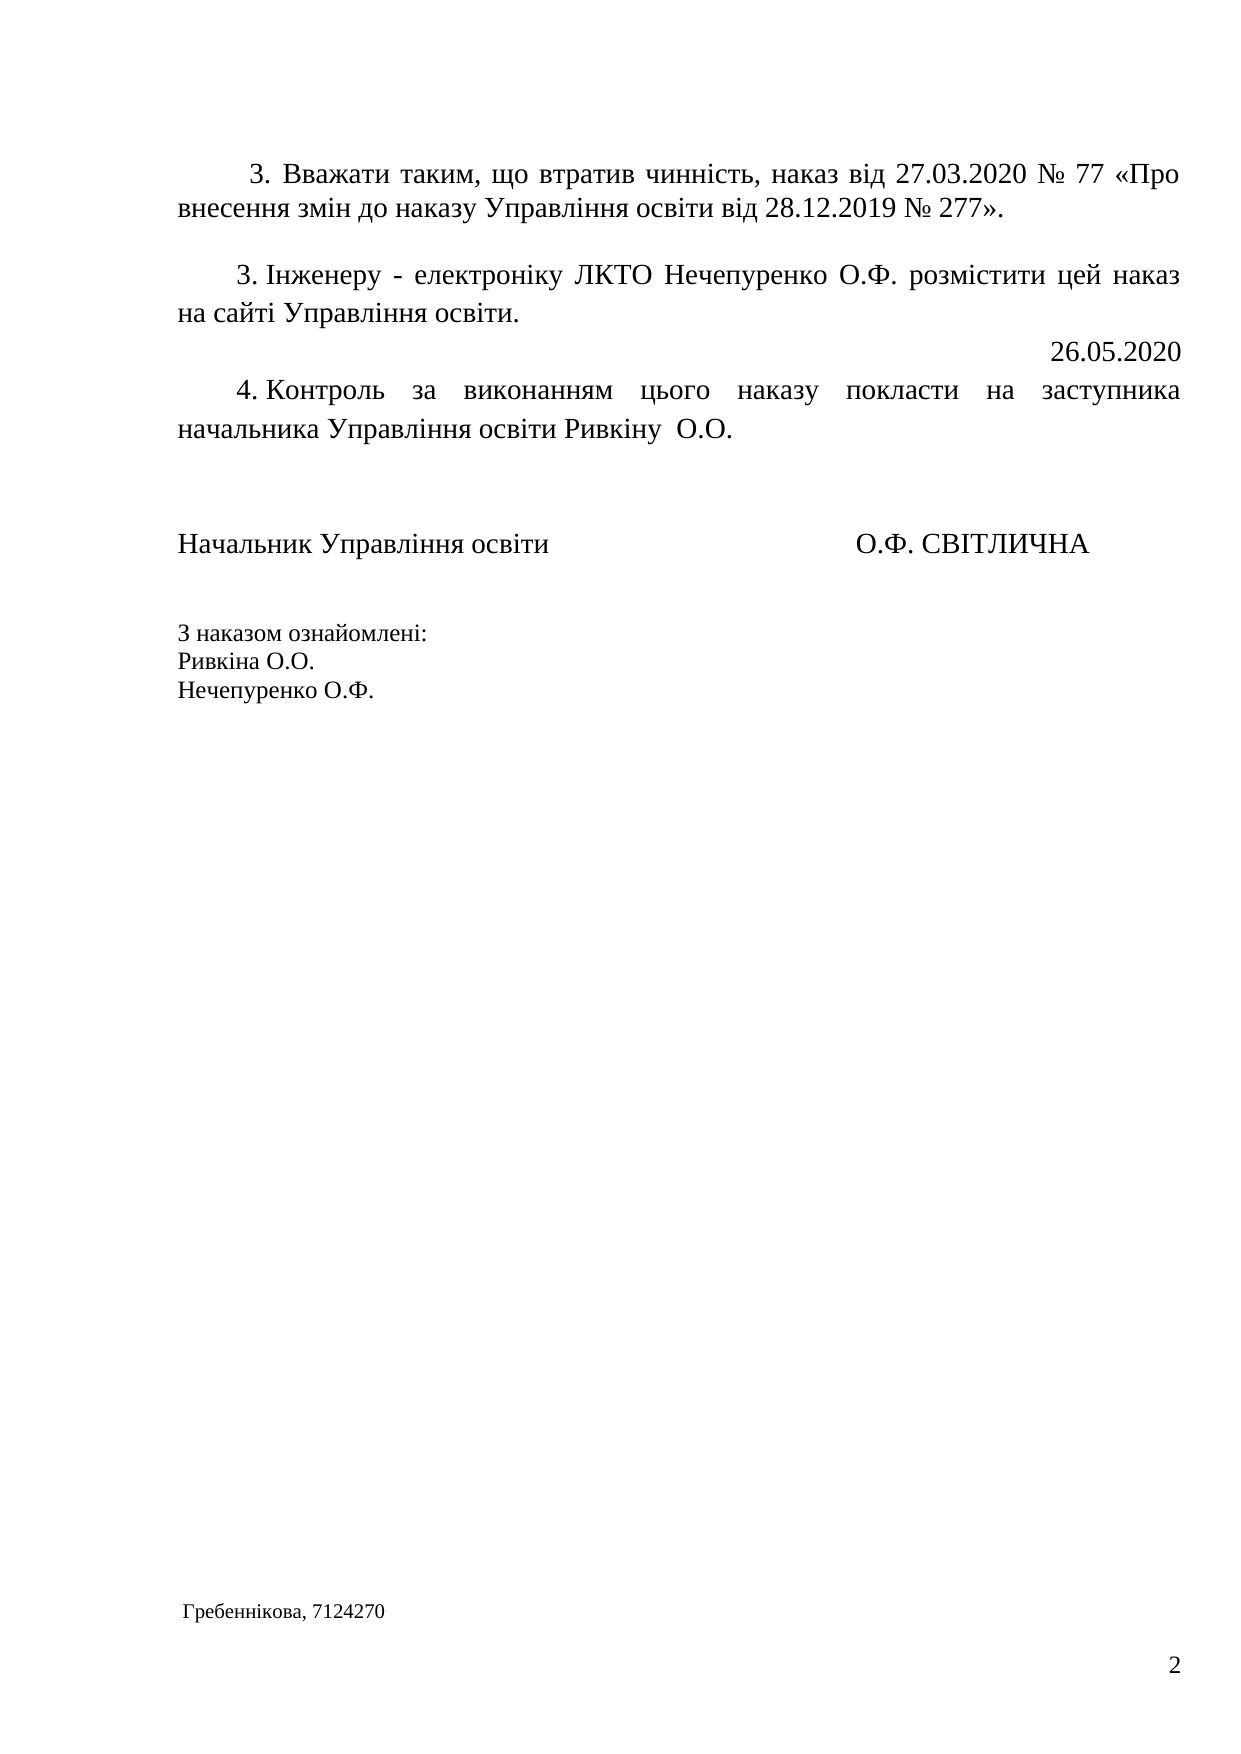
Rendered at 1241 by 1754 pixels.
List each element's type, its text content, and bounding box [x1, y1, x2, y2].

text З наказом ознайомлені: [177, 618, 1181, 646]
text Гребеннікова, 7124270 [177, 1599, 1181, 1623]
text Ривкіна О.О. [177, 646, 1181, 675]
text 3. Вважати таким, що втратив чинність, наказ від 27.03.2020 № 77 «Про внесення змін до наказу Управління освіти від 28.12.2019 № 277». [177, 157, 1181, 224]
text Начальник Управління освіти О.Ф. СВІТЛИЧНА [177, 527, 1181, 560]
text Нечепуренко О.Ф. [177, 675, 1181, 704]
list Контроль за виконанням цього наказу покласти на заступника начальника Управління освіти Ривкіну О.О. [177, 372, 1181, 444]
list Інженеру - електроніку ЛКТО Нечепуренко О.Ф. розмістити цей наказ на сайті Управління освіти. [177, 257, 1181, 329]
text 26.05.2020 [177, 334, 1181, 367]
